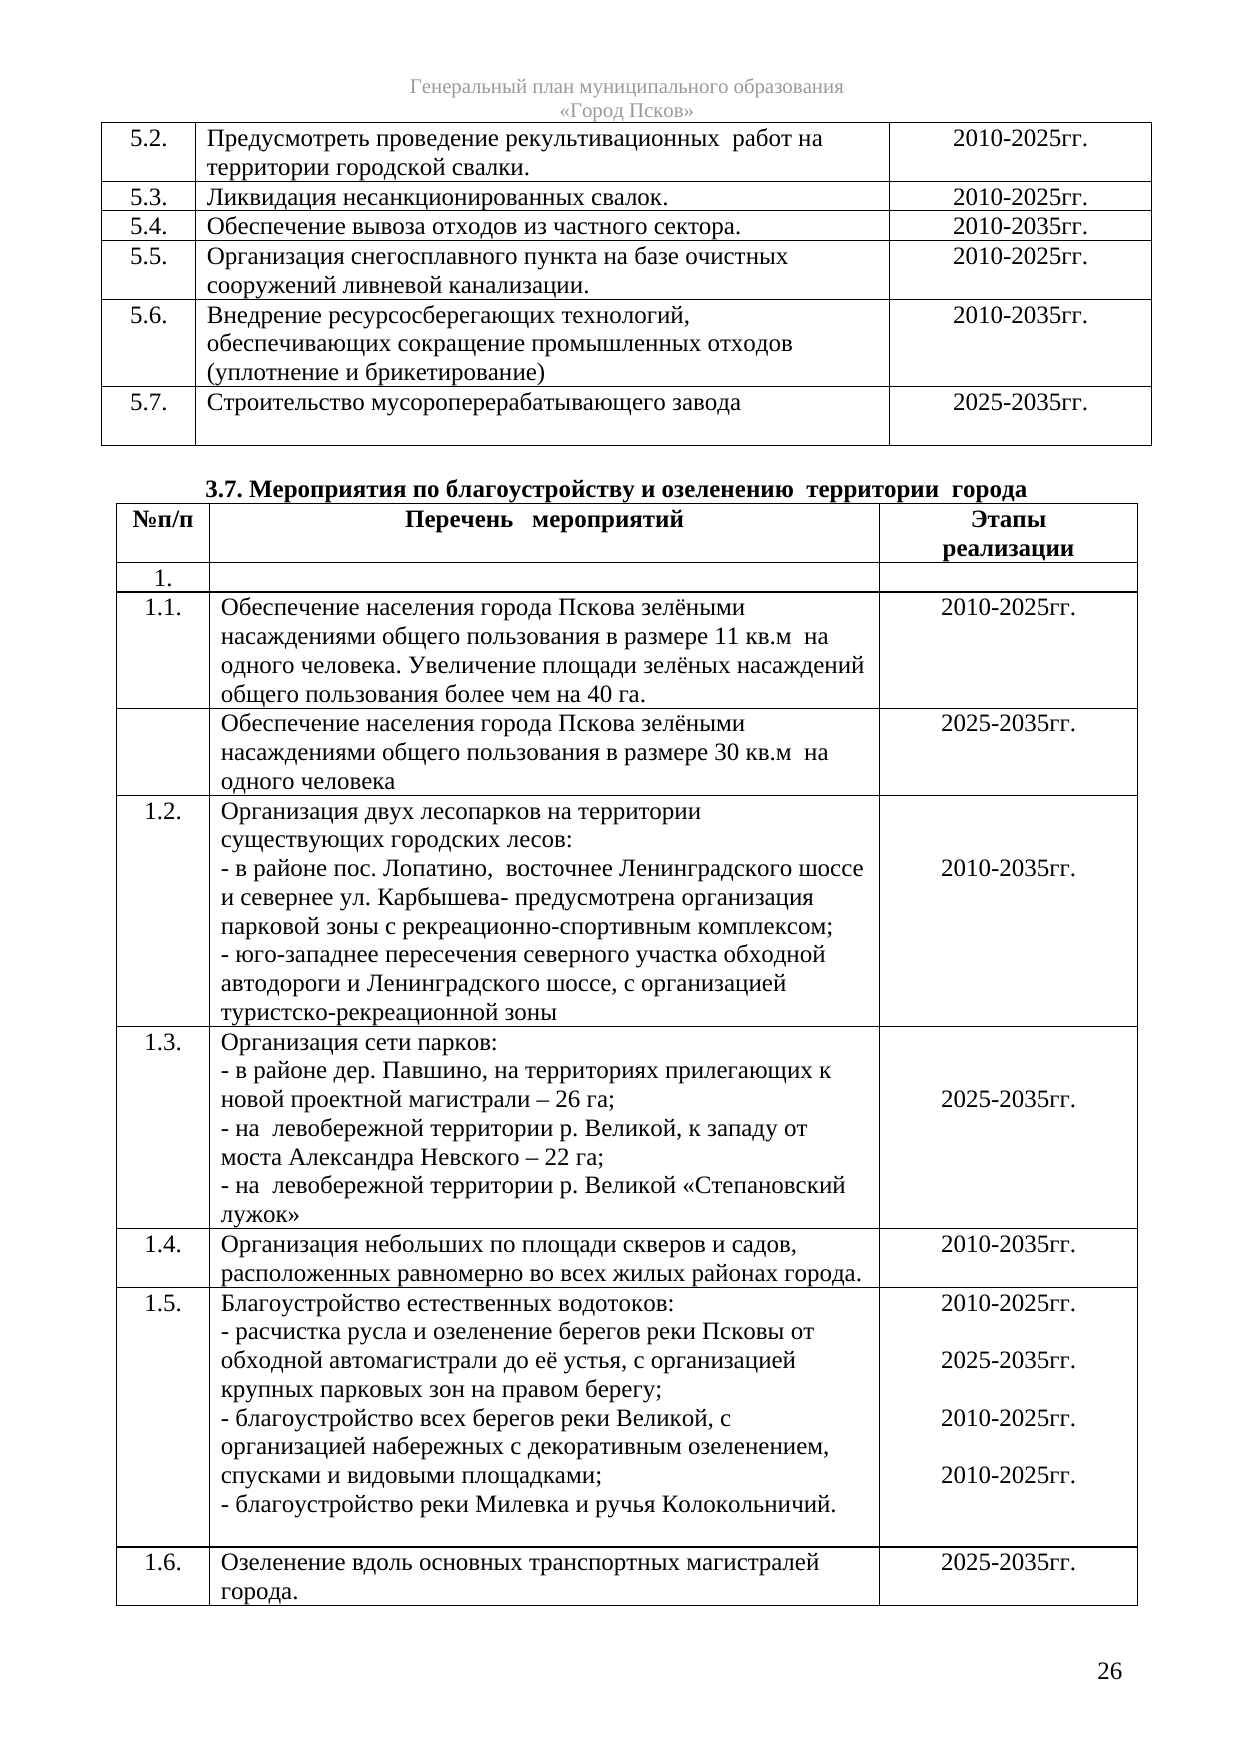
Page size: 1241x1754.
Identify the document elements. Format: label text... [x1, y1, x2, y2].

table_cell 2010-2025гг. [890, 123, 1151, 181]
table_cell 2010-2025гг. 2025-2035гг. 2010-2025гг. 2010-2025гг. [880, 1288, 1137, 1546]
table_cell 2010-2035гг. [880, 796, 1137, 1026]
text 3.7. Мероприятия по благоустройству и озеленению территории города [131, 474, 1122, 503]
table_cell Предусмотреть проведение рекультивационных работ на территории городской свалки. [196, 123, 889, 181]
table_cell 1. [117, 563, 209, 591]
table_cell 1.1. [117, 593, 209, 707]
table_cell 5.3. [102, 182, 195, 210]
table_cell 5.6. [102, 300, 195, 386]
table_cell 2025-2035гг. [890, 387, 1151, 444]
table_cell 2025-2035гг. [880, 1027, 1137, 1228]
table_cell 2010-2025гг. [880, 593, 1137, 707]
table_cell 5.4. [102, 211, 195, 240]
table_header №п/п [117, 504, 209, 562]
table_cell Ликвидация несанкционированных свалок. [196, 182, 889, 210]
table_cell 1.2. [117, 796, 209, 1026]
table_cell Организация небольших по площади скверов и садов, расположенных равномерно во всех жилых районах города. [210, 1229, 879, 1287]
table_cell 2010-2035гг. [890, 211, 1151, 240]
table_cell 2010-2025гг. [890, 182, 1151, 210]
table_header Этапы реализации [880, 504, 1137, 562]
table_cell Организация сети парков: - в районе дер. Павшино, на территориях прилегающих к новой проектной магистрали – ; - на левобережной территории р. Великой, к западу от моста Александра Невского – 22 га; - на левобережной территории р. Великой «Степановский лужок» [210, 1027, 879, 1228]
table_cell 2010-2035гг. [880, 1229, 1137, 1287]
table_cell Озеленение вдоль основных транспортных магистралей города. [210, 1548, 879, 1605]
table_cell [880, 563, 1137, 591]
table_cell 1.3. [117, 1027, 209, 1228]
table_cell 1.4. [117, 1229, 209, 1287]
table_cell Строительство мусороперерабатывающего завода [196, 387, 889, 444]
table_cell 1.6. [117, 1548, 209, 1605]
table_cell 2025-2035гг. [880, 709, 1137, 795]
table_cell Организация двух лесопарков на территории существующих городских лесов: - в районе пос. Лопатино, восточнее Ленинградского шоссе и севернее ул. Карбышева- предусмотрена организация парковой зоны с рекреационно-спортивным комплексом; - юго-западнее пересечения северного участка обходной автодороги и Ленинградского шоссе, с организацией туристско-рекреационной зоны [210, 796, 879, 1026]
table_cell 5.5. [102, 241, 195, 299]
table_cell 1.5. [117, 1288, 209, 1546]
table_cell Благоустройство естественных водотоков: - расчистка русла и озеленение берегов реки Псковы от обходной автомагистрали до её устья, с организацией крупных парковых зон на правом берегу; - благоустройство всех берегов реки Великой, с организацией набережных с декоративным озеленением, спусками и видовыми площадками; - благоустройство реки Милевка и ручья Колокольничий. [210, 1288, 879, 1546]
table_cell Организация снегосплавного пункта на базе очистных сооружений ливневой канализации. [196, 241, 889, 299]
table_cell Обеспечение вывоза отходов из частного сектора. [196, 211, 889, 240]
table_cell Обеспечение населения города Пскова зелёными насаждениями общего пользования в размере 11 кв.м на одного человека. Увеличение площади зелёных насаждений общего пользования более чем на . [210, 593, 879, 707]
table_cell [210, 563, 879, 591]
table_cell 5.2. [102, 123, 195, 181]
table_cell [117, 709, 209, 795]
table_cell 2025-2035гг. [880, 1548, 1137, 1605]
table_header Перечень мероприятий [210, 504, 879, 562]
table_cell Обеспечение населения города Пскова зелёными насаждениями общего пользования в размере 30 кв.м на одного человека [210, 709, 879, 795]
table_cell 2010-2035гг. [890, 300, 1151, 386]
table_cell Внедрение ресурсосберегающих технологий, обеспечивающих сокращение промышленных отходов (уплотнение и брикетирование) [196, 300, 889, 386]
table_cell 2010-2025гг. [890, 241, 1151, 299]
table_cell 5.7. [102, 387, 195, 444]
